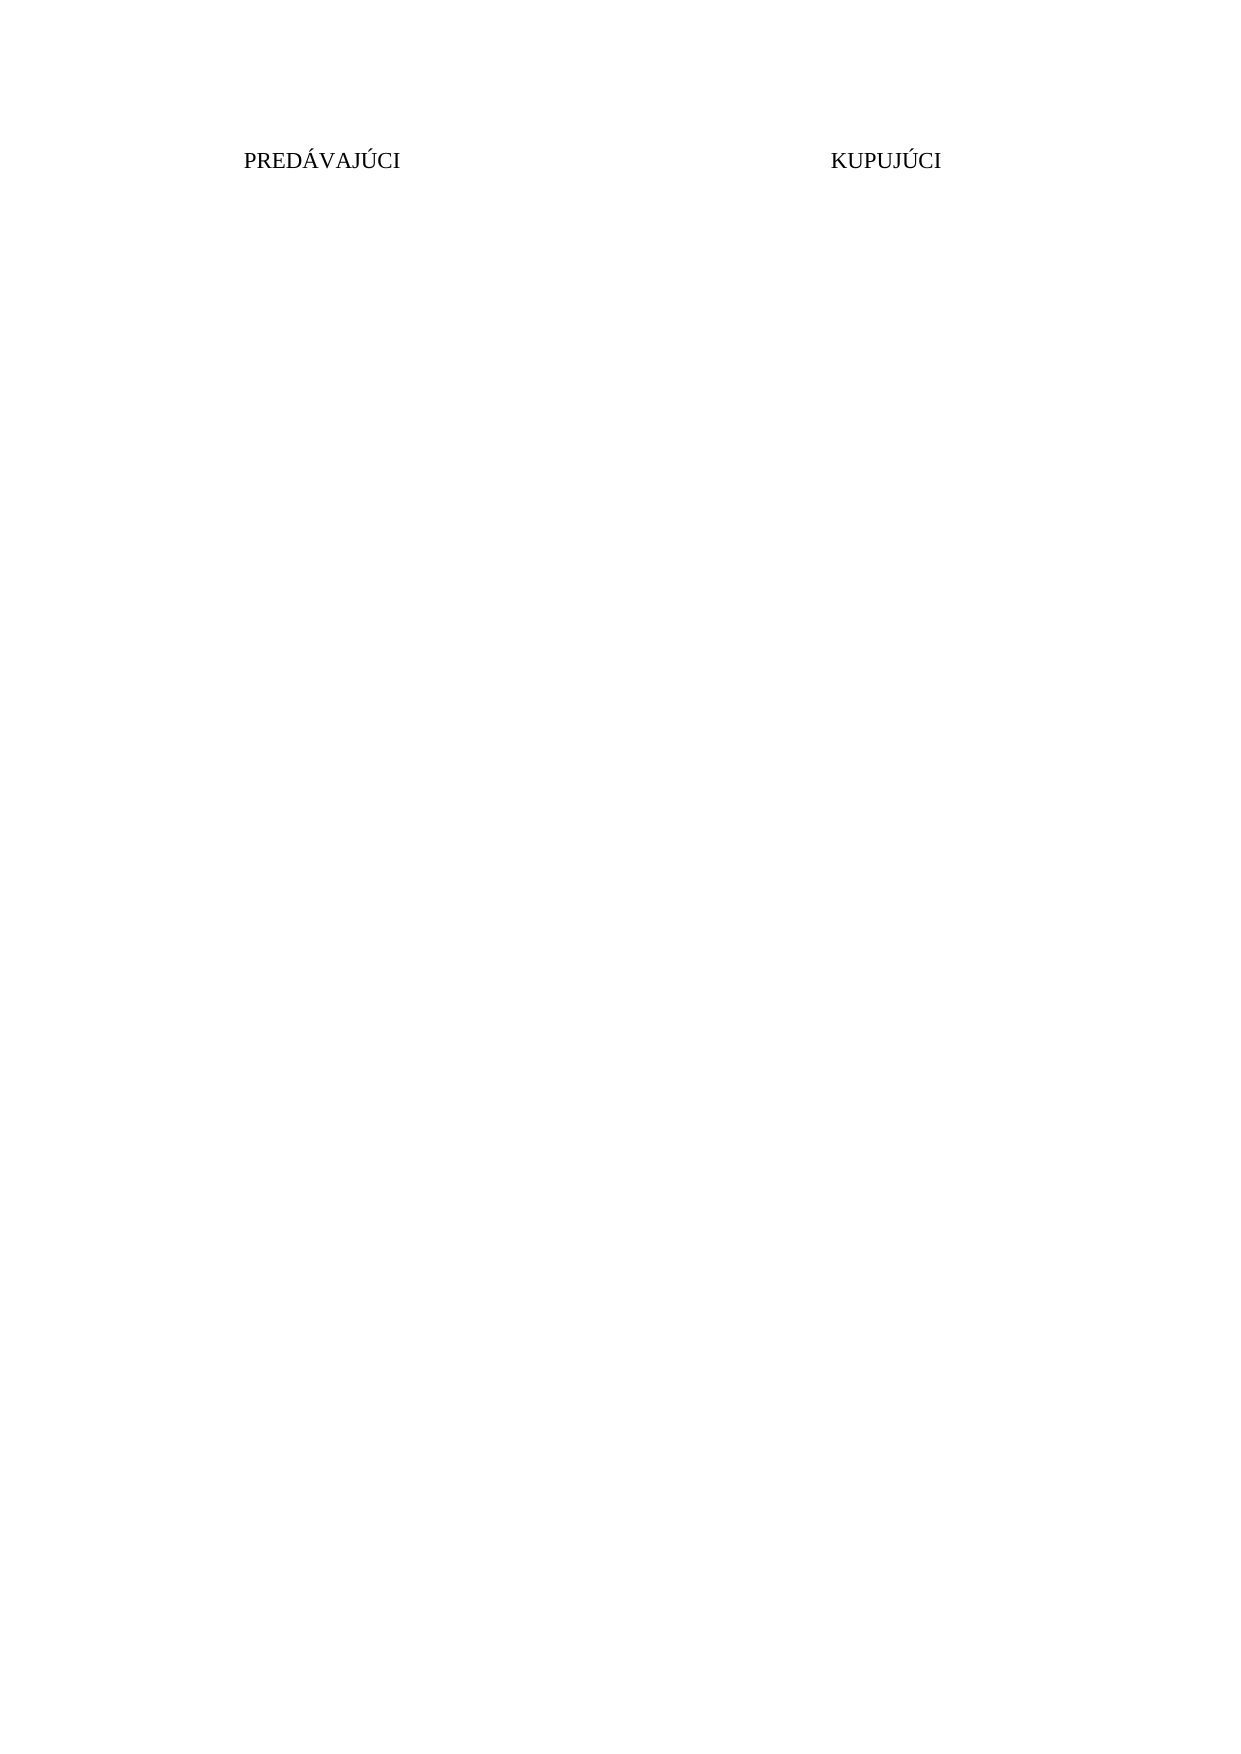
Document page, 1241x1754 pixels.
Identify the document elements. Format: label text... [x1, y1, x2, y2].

text PREDÁVAJÚCI KUPUJÚCI [148, 148, 1093, 174]
